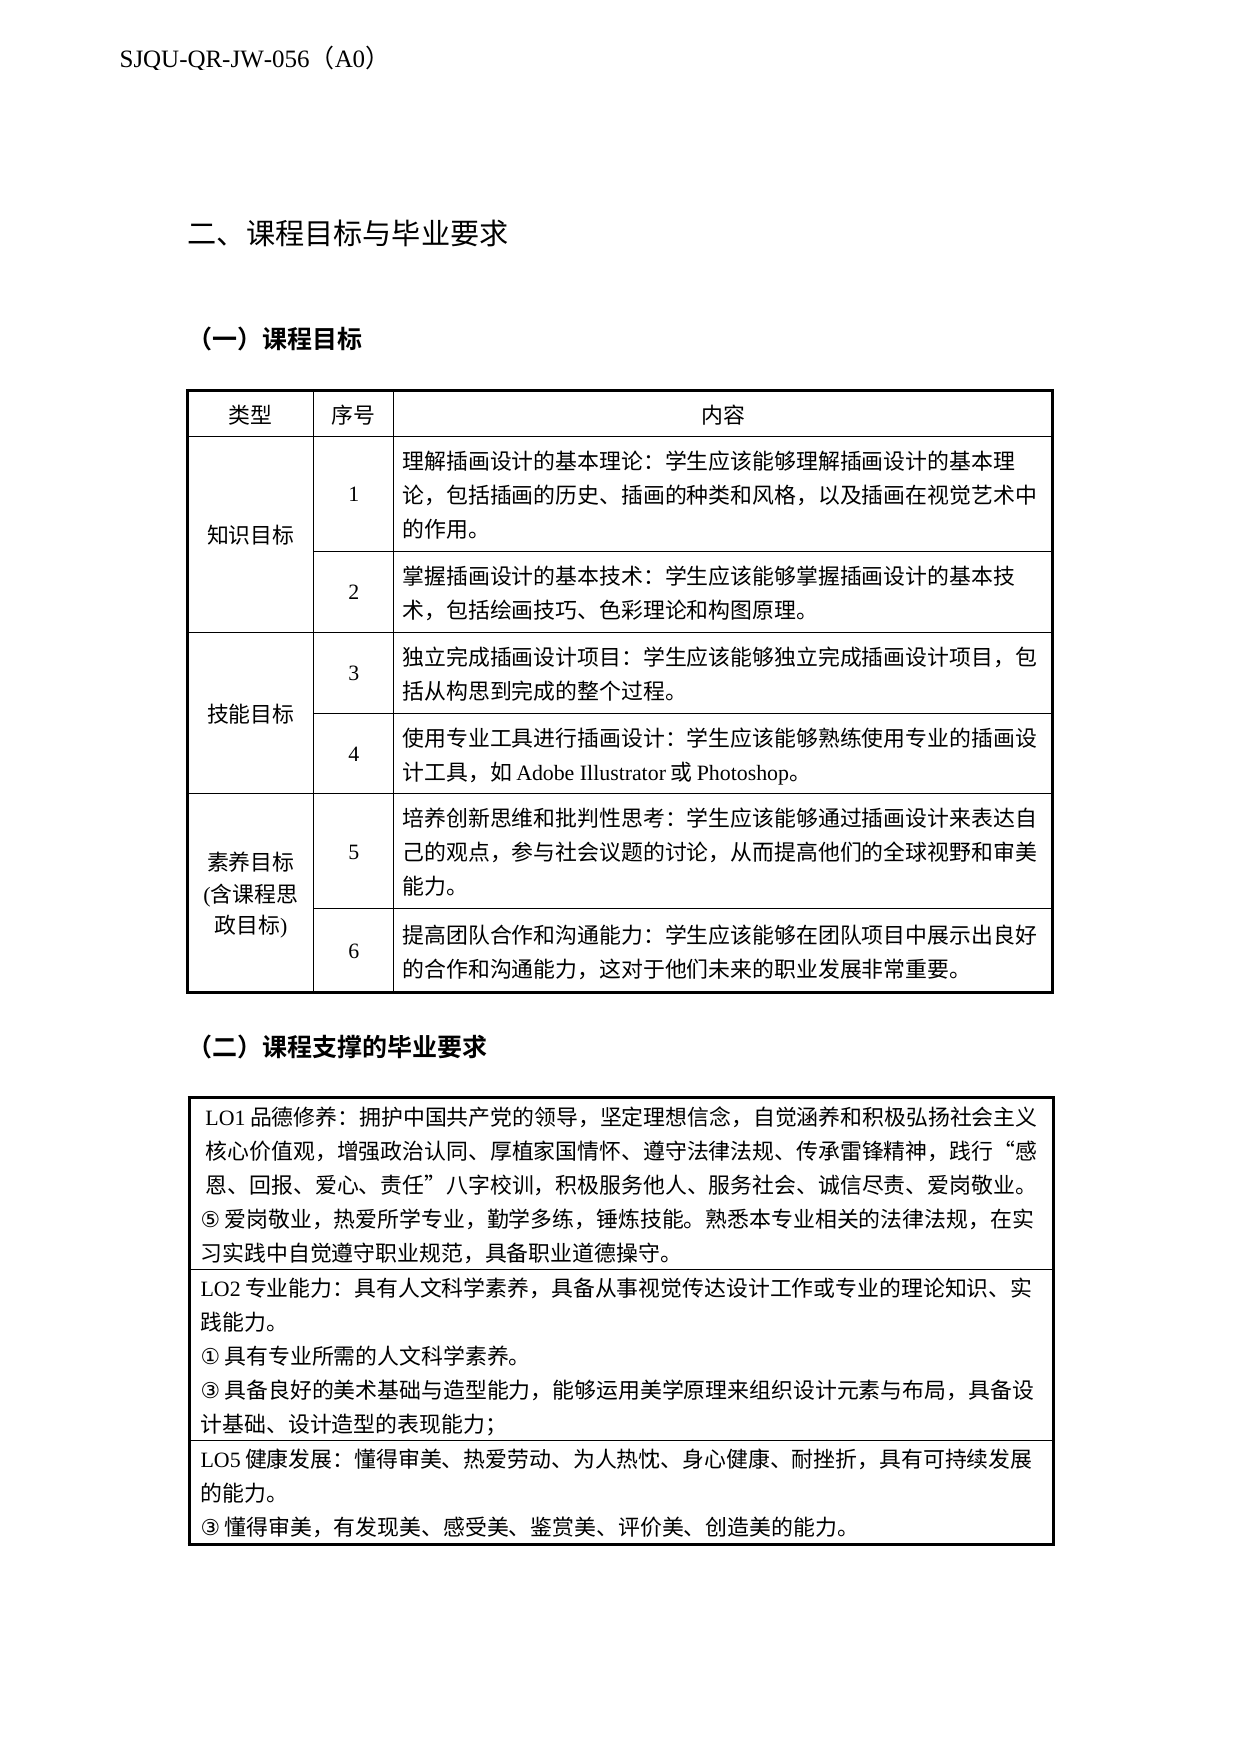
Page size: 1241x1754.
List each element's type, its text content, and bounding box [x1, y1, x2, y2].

table_cell 独立完成插画设计项目：学生应该能够独立完成插画设计项目，包括从构思到完成的整个过程。 [394, 633, 1051, 712]
text （二）课程支撑的毕业要求 [187, 1011, 1053, 1079]
table_cell 1 [314, 437, 393, 551]
table_header LO1品德修养：拥护中国共产党的领导，坚定理想信念，自觉涵养和积极弘扬社会主义核心价值观，增强政治认同、厚植家国情怀、遵守法律法规、传承雷锋精神，践行“感恩、回报、爱心、责任”八字校训，积极服务他人、服务社会、诚信尽责、爱岗敬业。 ⑤爱岗敬业，热爱所学专业，勤学多练，锤炼技能。熟悉本专业相关的法律法规，在实习实践中自觉遵守职业规范，具备职业道德操守。 [191, 1099, 1052, 1269]
table_cell LO5健康发展：懂得审美、热爱劳动、为人热忱、身心健康、耐挫折，具有可持续发展的能力。 ③懂得审美，有发现美、感受美、鉴赏美、评价美、创造美的能力。 [191, 1441, 1052, 1543]
table_cell 4 [314, 714, 393, 793]
table_cell 理解插画设计的基本理论：学生应该能够理解插画设计的基本理论，包括插画的历史、插画的种类和风格，以及插画在视觉艺术中的作用。 [394, 437, 1051, 551]
table_cell 2 [314, 552, 393, 632]
table_header 序号 [314, 392, 393, 436]
table_cell 知识目标 [189, 437, 313, 632]
table_cell 使用专业工具进行插画设计：学生应该能够熟练使用专业的插画设计工具，如Adobe Illustrator或Photoshop。 [394, 714, 1051, 793]
table_cell 提高团队合作和沟通能力：学生应该能够在团队项目中展示出良好的合作和沟通能力，这对于他们未来的职业发展非常重要。 [394, 909, 1051, 991]
table_cell LO2专业能力：具有人文科学素养，具备从事视觉传达设计工作或专业的理论知识、实践能力。 ①具有专业所需的人文科学素养。 ③具备良好的美术基础与造型能力，能够运用美学原理来组织设计元素与布局，具备设计基础、设计造型的表现能力； [191, 1270, 1052, 1440]
table_cell 5 [314, 794, 393, 908]
table_header 内容 [394, 392, 1051, 436]
table_cell 技能目标 [189, 633, 313, 793]
table_cell 6 [314, 909, 393, 991]
table_cell 素养目标 (含课程思政目标) [189, 794, 313, 991]
table_header 类型 [189, 392, 313, 436]
text 二、课程目标与毕业要求 [187, 198, 1053, 266]
table_cell 培养创新思维和批判性思考：学生应该能够通过插画设计来表达自己的观点，参与社会议题的讨论，从而提高他们的全球视野和审美能力。 [394, 794, 1051, 908]
table_cell 3 [314, 633, 393, 712]
text （一）课程目标 [187, 304, 1053, 372]
table_cell 掌握插画设计的基本技术：学生应该能够掌握插画设计的基本技术，包括绘画技巧、色彩理论和构图原理。 [394, 552, 1051, 632]
